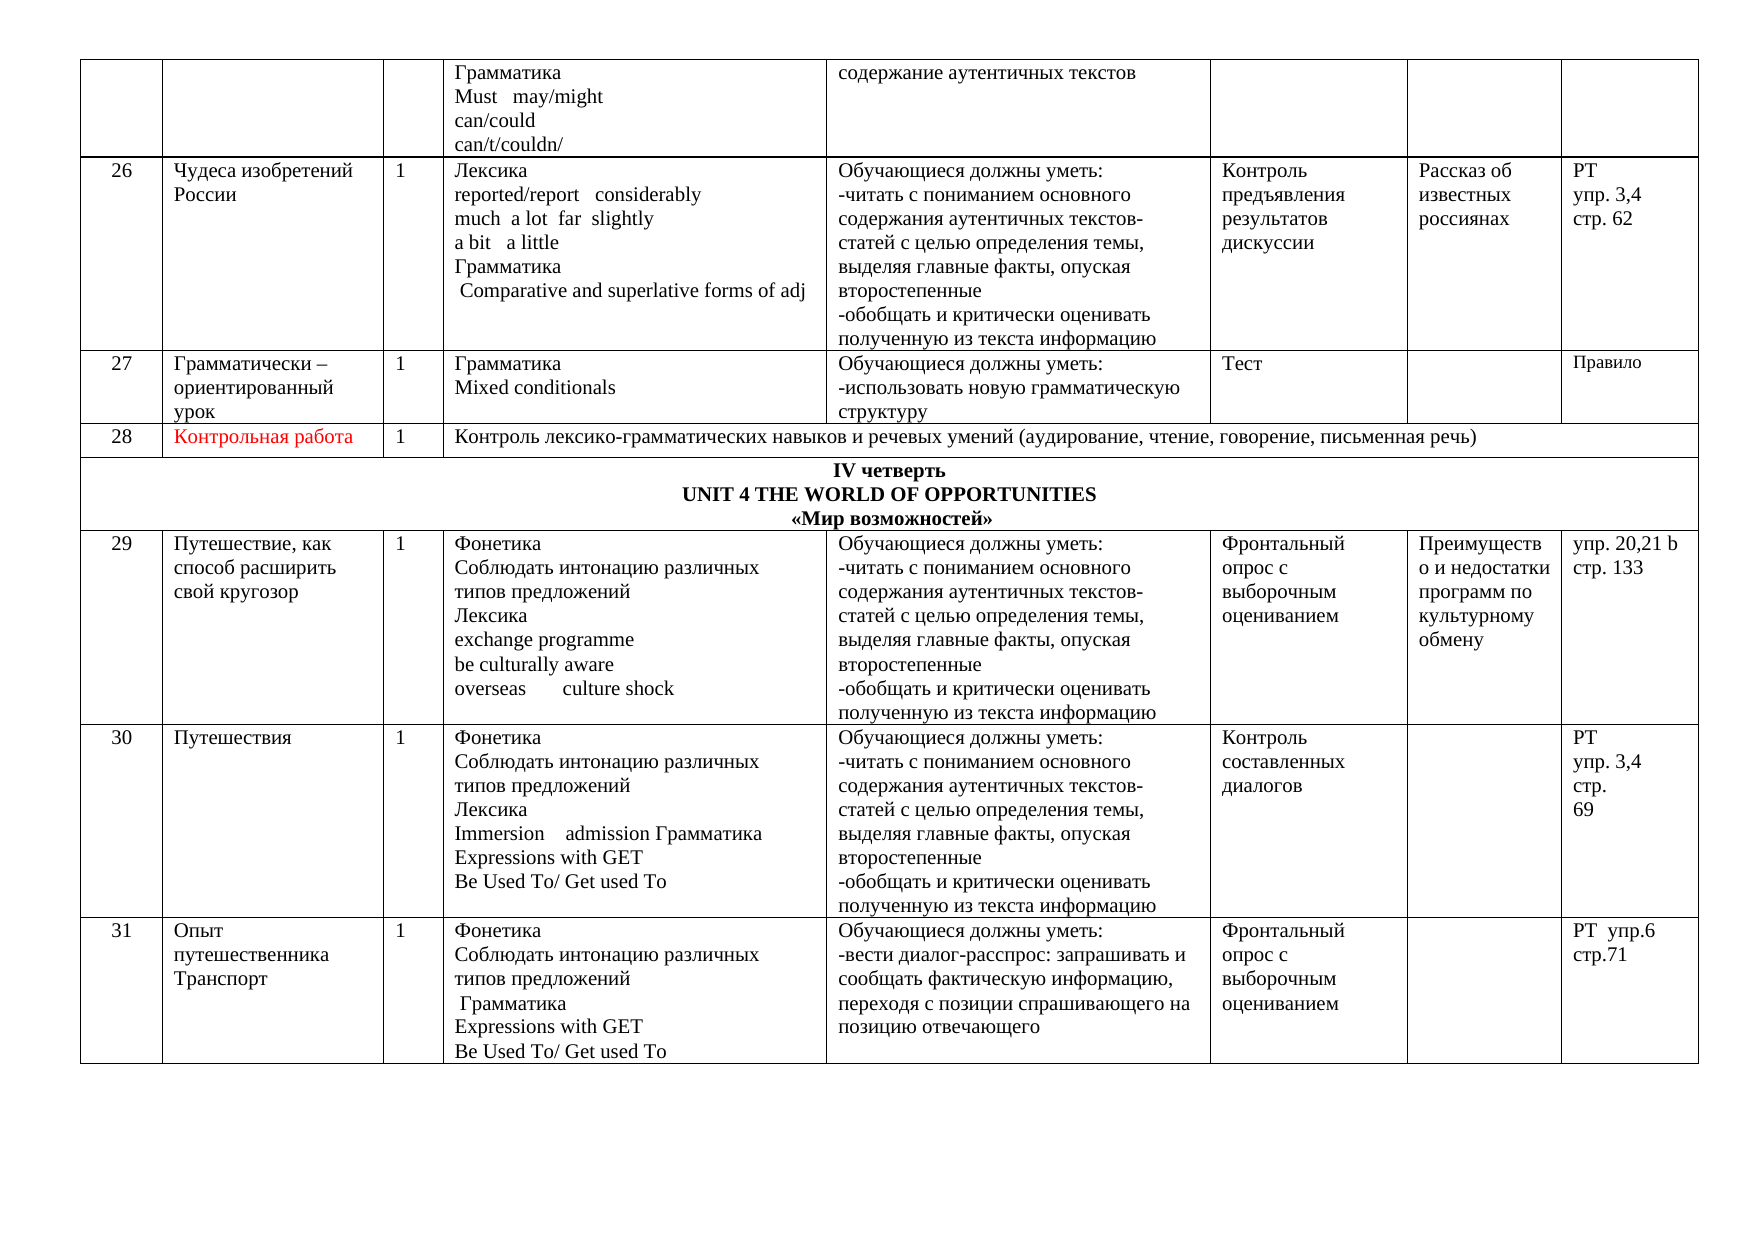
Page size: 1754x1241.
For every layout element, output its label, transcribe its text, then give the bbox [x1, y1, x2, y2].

table_cell Путешествия [163, 725, 383, 917]
table_cell 1 [384, 351, 443, 423]
table_cell Обучающиеся должны уметь: -вести диалог-расспрос: запрашивать и сообщать фактическую информацию, переходя с позиции спрашивающего на позицию отвечающего [827, 918, 1210, 1063]
table_cell Фонетика Соблюдать интонацию различных типов предложений Грамматика Expressions with GET Be Used To/ Get used To [444, 918, 826, 1063]
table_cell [1562, 60, 1698, 156]
table_cell 28 [81, 424, 162, 457]
table_cell 1 [384, 60, 443, 156]
table_cell Фонетика Соблюдать интонацию различных типов предложений Лексика Immersion admission Грамматика Expressions with GET Be Used To/ Get used To [444, 725, 826, 917]
table_cell Путешествие, как способ расширить свой кругозор [163, 531, 383, 724]
table_cell РТ упр.6 стр.71 [1562, 918, 1698, 1063]
table_cell [1408, 725, 1561, 917]
table_cell Правило [1562, 351, 1698, 423]
table_cell 1 [384, 158, 443, 350]
table_cell Контроль предъявления результатов дискуссии [1211, 158, 1407, 350]
table_cell 30 [81, 725, 162, 917]
table_cell упр. 20,21 b стр. 133 [1562, 531, 1698, 724]
table_cell Контрольная работа [163, 424, 383, 457]
table_cell Рассказ об известных россиянах [1408, 158, 1561, 350]
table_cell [163, 60, 383, 156]
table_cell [827, 60, 1210, 156]
table_cell Чудеса изобретений России [163, 158, 383, 350]
table_cell Преимущество и недостатки программ по культурному обмену [1408, 531, 1561, 724]
table_cell [1408, 918, 1561, 1063]
table_cell 1 [384, 725, 443, 917]
table_cell Грамматически – ориентированный урок [163, 351, 383, 423]
table_cell 25 [81, 60, 162, 156]
table_cell Тест [1211, 351, 1407, 423]
table_cell Обучающиеся должны уметь: -использовать новую грамматическую структуру [827, 351, 1210, 423]
table_cell 1 [384, 918, 443, 1063]
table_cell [1211, 60, 1407, 156]
table_cell Контроль лексико-грамматических навыков и речевых умений (аудирование, чтение, говорение, письменная речь) [444, 424, 1698, 457]
table_cell Фронтальный опрос с выборочным оцениванием [1211, 531, 1407, 724]
table_cell [1408, 351, 1561, 423]
table_cell Опыт путешественника Транспорт [163, 918, 383, 1063]
table_cell Фонетика Соблюдать интонацию различных типов предложений Лексика exchange programme be culturally aware overseas culture shock [444, 531, 826, 724]
table_cell РТ упр. 3,4 стр. 62 [1562, 158, 1698, 350]
table_cell 26 [81, 158, 162, 350]
table_cell IV четверть UNIT 4 THE WORLD OF OPPORTUNITIES «Мир возможностей» [81, 458, 1698, 530]
table_cell Фронтальный опрос с выборочным оцениванием [1211, 918, 1407, 1063]
table_cell Грамматика Mixed conditionals [444, 351, 826, 423]
table_cell РТ упр. 3,4 стр. 69 [1562, 725, 1698, 917]
table_cell 1 [384, 531, 443, 724]
table_cell 27 [81, 351, 162, 423]
table_cell 31 [81, 918, 162, 1063]
table_cell Лексика reported/report considerably much a lot far slightly a bit a little Грамматика Comparative and superlative forms of adj [444, 158, 826, 350]
table_cell Контроль составленных диалогов [1211, 725, 1407, 917]
table_cell 29 [81, 531, 162, 724]
table_cell 1 [384, 424, 443, 457]
table_cell [1408, 60, 1561, 156]
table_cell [444, 60, 826, 156]
